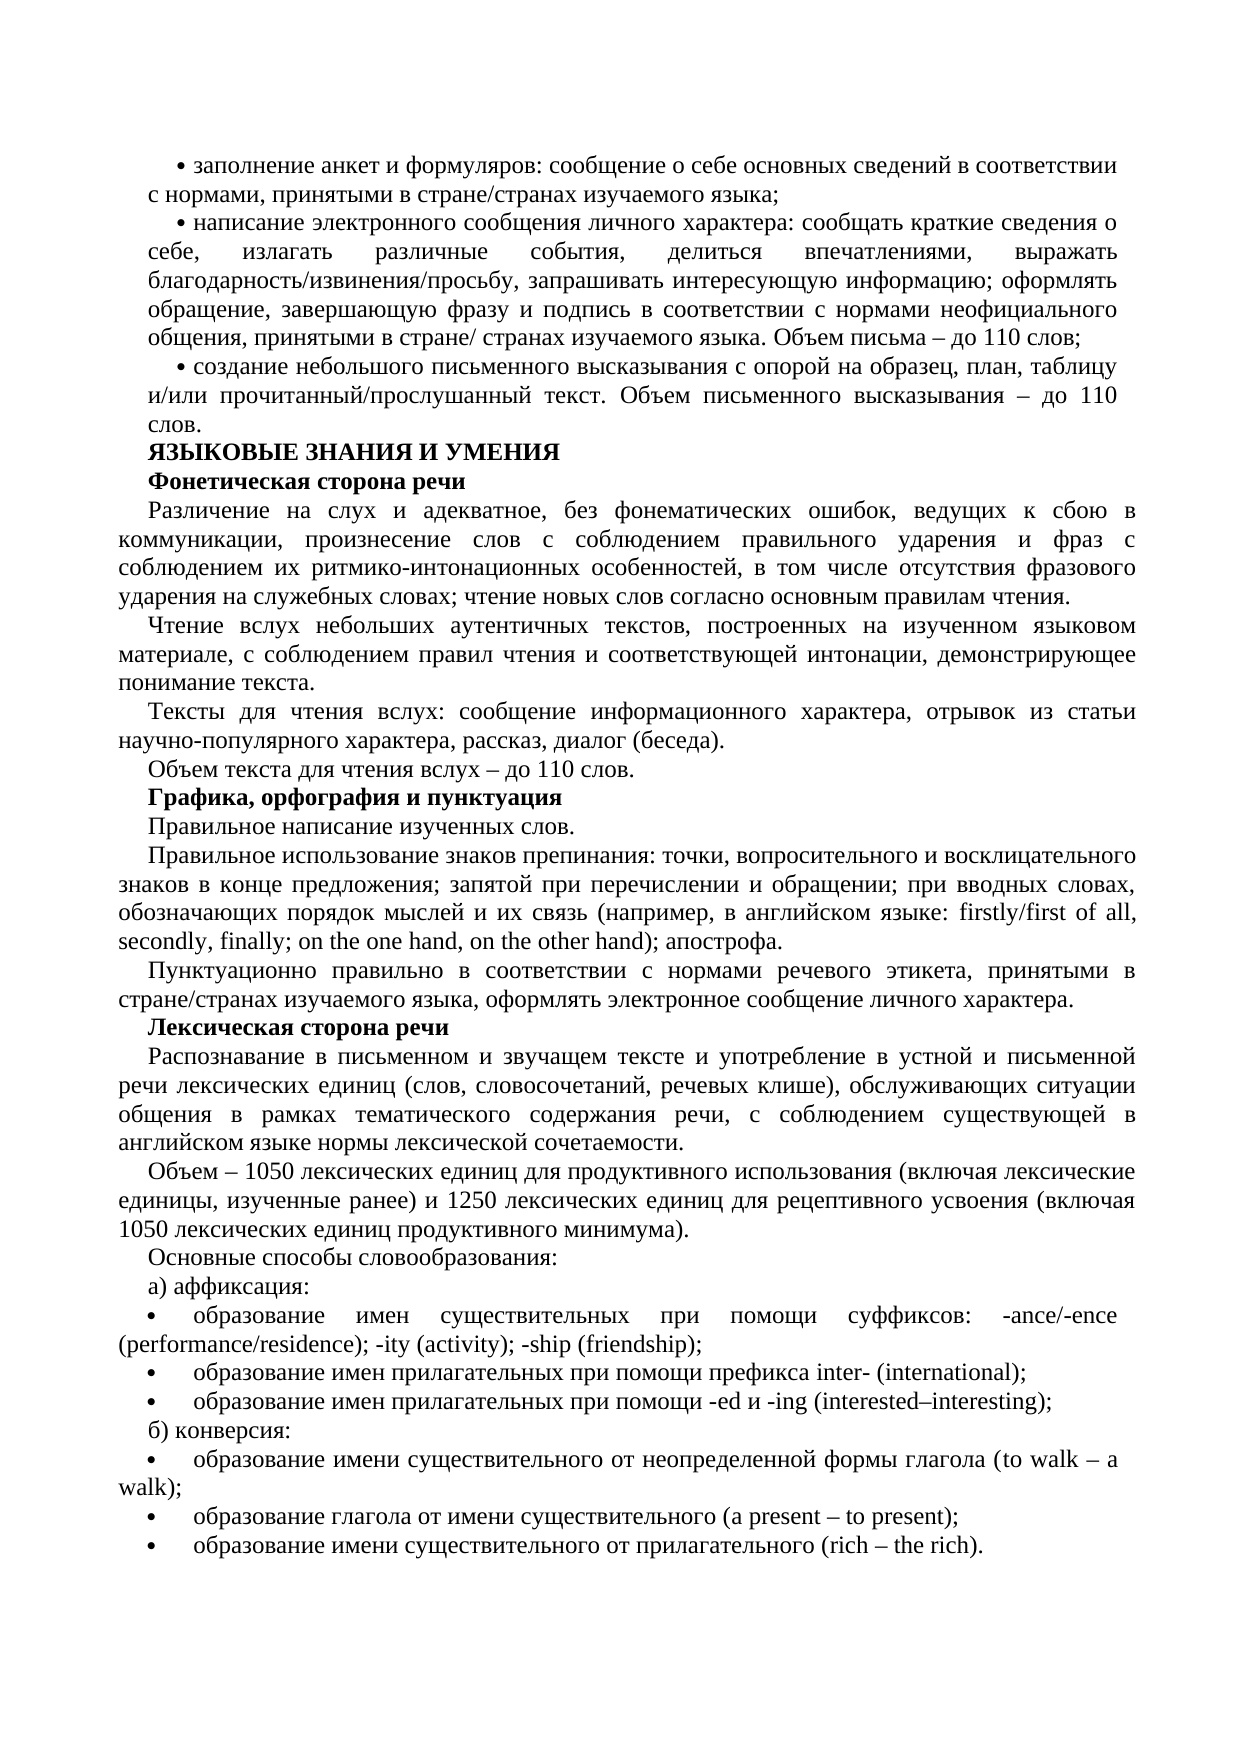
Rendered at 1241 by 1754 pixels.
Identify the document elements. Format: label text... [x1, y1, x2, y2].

text Различение на слух и адекватное, без фонематических ошибок, ведущих к сбою в коммуникации, произнесение слов с соблюдением правильного ударения и фраз с соблюдением их ритмико-интонационных особенностей, в том числе отсутствия фразового ударения на служебных словах; чтение новых слов согласно основным правилам чтения. [118, 495, 1137, 610]
text Фонетическая сторона речи [118, 466, 1137, 495]
list заполнение анкет и формуляров: сообщение о себе основных сведений в соответствии с нормами, принятыми в стране/странах изучаемого языка; [148, 150, 1118, 207]
list создание небольшого письменного высказывания с опорой на образец, план, таблицу и/или прочитанный/прослушанный текст. Объем письменного высказывания – до 110 слов. [148, 351, 1118, 437]
text б) конверсия: [118, 1415, 1137, 1444]
text Распознавание в письменном и звучащем тексте и употребление в устной и письменной речи лексических единиц (слов, словосочетаний, речевых клише), обслуживающих ситуации общения в рамках тематического содержания речи, с соблюдением существующей в английском языке нормы лексической сочетаемости. [118, 1041, 1137, 1156]
list образование имени существительного от неопределенной формы глагола (to walk – a walk); [118, 1444, 1118, 1501]
text а) аффиксация: [118, 1271, 1137, 1300]
text Правильное написание изученных слов. [118, 811, 1137, 840]
text Объем – 1050 лексических единиц для продуктивного использования (включая лексические единицы, изученные ранее) и 1250 лексических единиц для рецептивного усвоения (включая 1050 лексических единиц продуктивного минимума). [118, 1156, 1137, 1242]
text Объем текста для чтения вслух – до 110 слов. [118, 754, 1137, 782]
text Чтение вслух небольших аутентичных текстов, построенных на изученном языковом материале, с соблюдением правил чтения и соответствующей интонации, демонстрирующее понимание текста. [118, 610, 1137, 696]
list образование имен существительных при помощи суффиксов: -ance/-ence (performance/residence); -ity (activity); -ship (friendship); [118, 1300, 1118, 1357]
list написание электронного сообщения личного характера: сообщать краткие сведения о себе, излагать различные события, делиться впечатлениями, выражать благодарность/извинения/просьбу, запрашивать интересующую информацию; оформлять обращение, завершающую фразу и подпись в соответствии с нормами неофициального общения, принятыми в стране/ странах изучаемого языка. Объем письма – до 110 слов; [148, 207, 1118, 351]
text ЯЗЫКОВЫЕ ЗНАНИЯ И УМЕНИЯ [118, 437, 1137, 466]
text Графика, орфография и пунктуация [118, 782, 1137, 811]
list образование имен прилагательных при помощи -ed и -ing (interested–interesting); [118, 1386, 1118, 1415]
list образование имени существительного от прилагательного (rich – the rich). [118, 1530, 1118, 1559]
text Лексическая сторона речи [118, 1012, 1137, 1041]
text Правильное использование знаков препинания: точки, вопросительного и восклицательного знаков в конце предложения; запятой при перечислении и обращении; при вводных словах, обозначающих порядок мыслей и их связь (например, в английском языке: firstly/first of all, secondly, finally; on the one hand, on the other hand); апострофа. [118, 840, 1137, 955]
text Пунктуационно правильно в соответствии с нормами речевого этикета, принятыми в стране/странах изучаемого языка, оформлять электронное сообщение личного характера. [118, 955, 1137, 1012]
list образование глагола от имени существительного (a present – to present); [118, 1501, 1118, 1530]
text Тексты для чтения вслух: сообщение информационного характера, отрывок из статьи научно-популярного характера, рассказ, диалог (беседа). [118, 696, 1137, 754]
text Основные способы словообразования: [118, 1242, 1137, 1271]
list образование имен прилагательных при помощи префикса inter- (international); [118, 1357, 1118, 1386]
